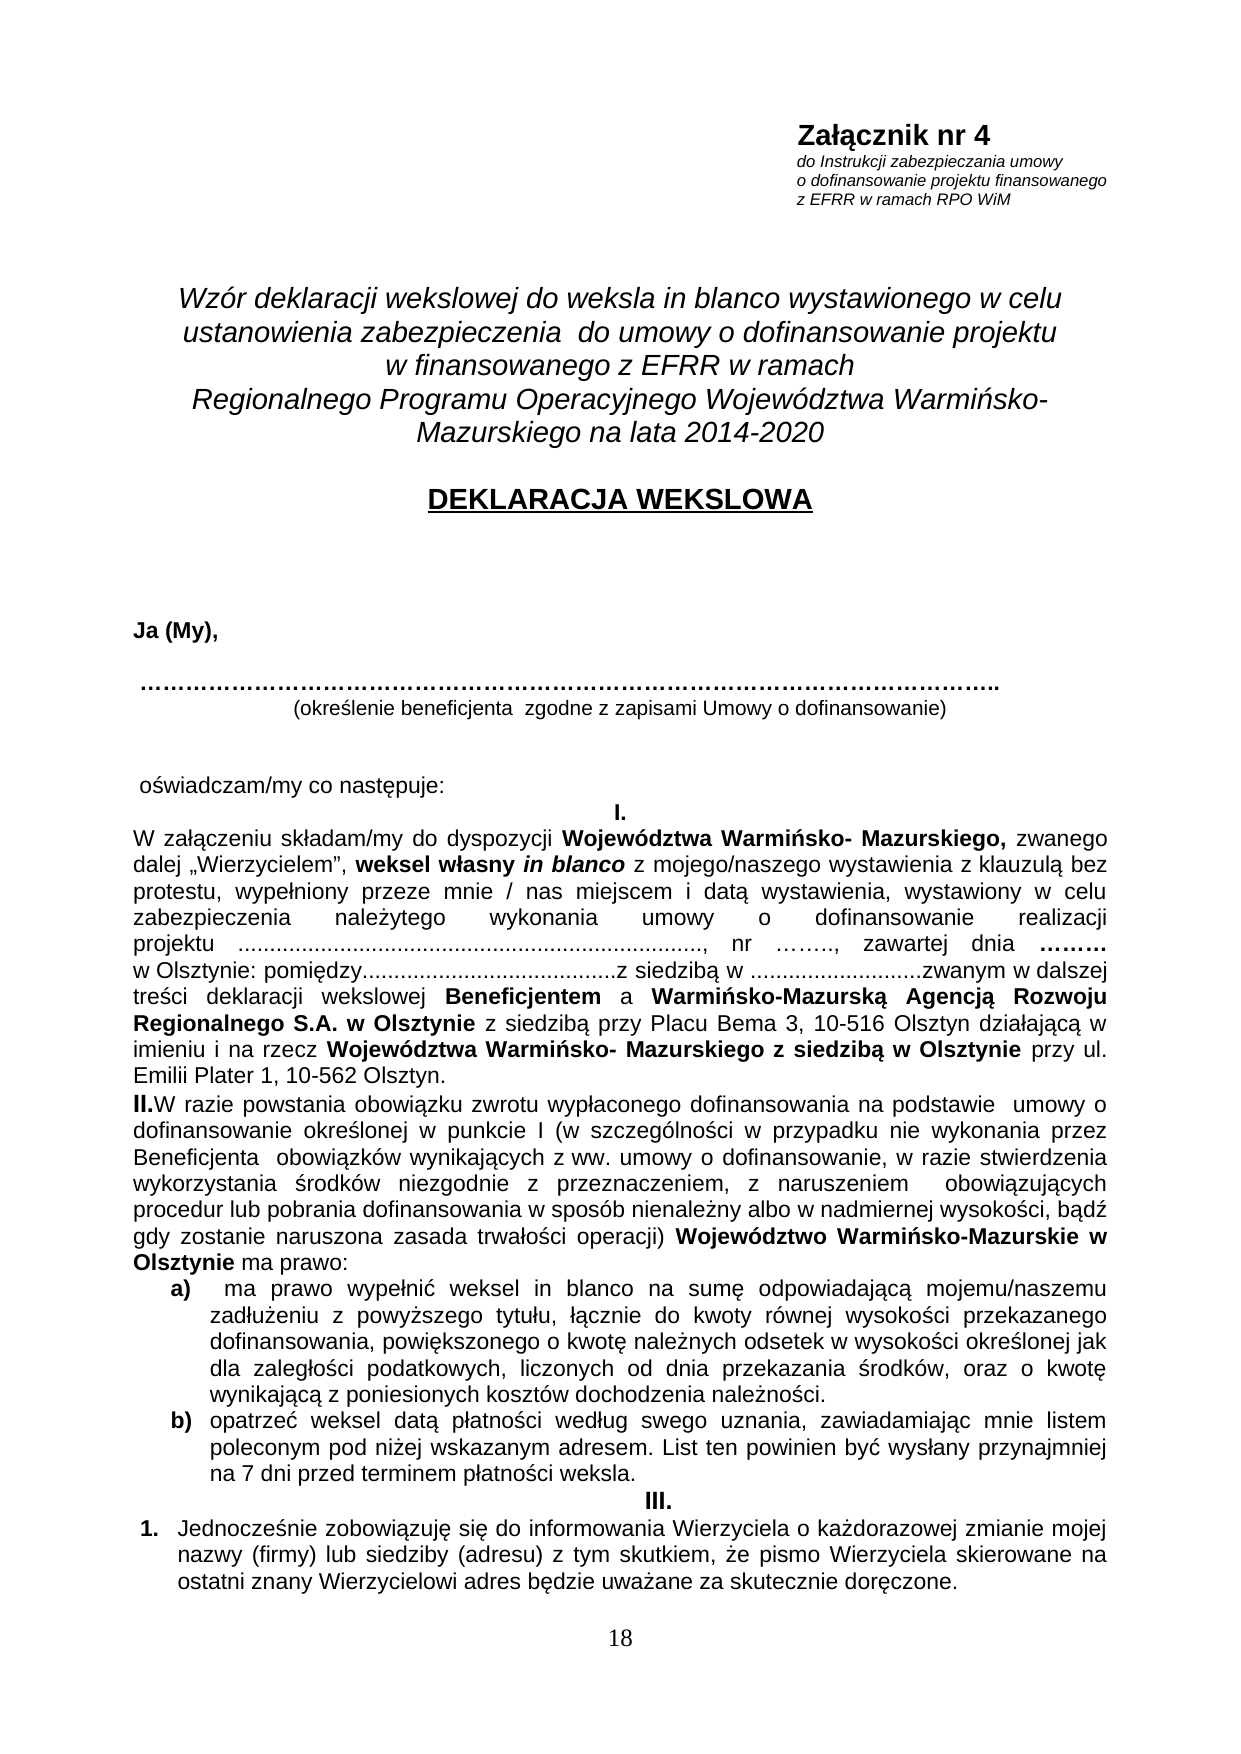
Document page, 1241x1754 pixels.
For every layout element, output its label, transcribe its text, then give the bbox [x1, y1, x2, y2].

text Ja (My), [133, 617, 1107, 643]
list opatrzeć weksel datą płatności według swego uznania, zawiadamiając mnie listem poleconym pod niżej wskazanym adresem. List ten powinien być wysłany przynajmniej na 7 dni przed terminem płatności weksla. [170, 1407, 1107, 1486]
list ma prawo wypełnić weksel in blanco na sumę odpowiadającą mojemu/naszemu zadłużeniu z powyższego tytułu, łącznie do kwoty równej wysokości przekazanego dofinansowania, powiększonego o kwotę należnych odsetek w wysokości określonej jak dla zaległości podatkowych, liczonych od dnia przekazania środków, oraz o kwotę wynikającą z poniesionych kosztów dochodzenia należności. [170, 1275, 1107, 1407]
title do Instrukcji zabezpieczania umowy o dofinansowanie projektu finansowanego z EFRR w ramach RPO WiM [797, 152, 1107, 209]
text DEKLARACJA WEKSLOWA [133, 482, 1107, 516]
text I. [133, 799, 1107, 825]
list Jednocześnie zobowiązuję się do informowania Wierzyciela o każdorazowej zmianie mojej nazwy (firmy) lub siedziby (adresu) z tym skutkiem, że pismo Wierzyciela skierowane na ostatni znany Wierzycielowi adres będzie uważane za skutecznie doręczone. [140, 1515, 1107, 1594]
text II.W razie powstania obowiązku zwrotu wypłaconego dofinansowania na podstawie umowy o dofinansowanie określonej w punkcie I (w szczególności w przypadku nie wykonania przez Beneficjenta obowiązków wynikających z ww. umowy o dofinansowanie, w razie stwierdzenia wykorzystania środków niezgodnie z przeznaczeniem, z naruszeniem obowiązujących procedur lub pobrania dofinansowania w sposób nienależny albo w nadmiernej wysokości, bądź gdy zostanie naruszona zasada trwałości operacji) Województwo Warmińsko-Mazurskie w Olsztynie ma prawo: [133, 1088, 1107, 1275]
text (określenie beneficjenta zgodne z zapisami Umowy o dofinansowanie) [133, 696, 1107, 719]
text ………………………………………………………………………………………………….. [133, 669, 1107, 696]
text W załączeniu składam/my do dyspozycji Województwa Warmińsko- Mazurskiego, zwanego dalej „Wierzycielem”, weksel własny in blanco z mojego/naszego wystawienia z klauzulą bez protestu, wypełniony przeze mnie / nas miejscem i datą wystawienia, wystawiony w celu zabezpieczenia należytego wykonania umowy o dofinansowanie realizacji projektu ........................................................................., nr …….., zawartej dnia ……… w Olsztynie: pomiędzy........................................z siedzibą w ...........................zwanym w dalszej treści deklaracji wekslowej Beneficjentem a Warmińsko-Mazurską Agencją Rozwoju Regionalnego S.A. w Olsztynie z siedzibą przy Placu Bema 3, 10-516 Olsztyn działającą w imieniu i na rzecz Województwa Warmińsko- Mazurskiego z siedzibą w Olsztynie przy ul. Emilii Plater 1, 10-562 Olsztyn. [133, 825, 1107, 1088]
text oświadczam/my co następuje: [133, 772, 1107, 799]
list III. [209, 1486, 1107, 1515]
text Regionalnego Programu Operacyjnego Województwa Warmińsko- Mazurskiego na lata 2014-2020 [133, 382, 1107, 449]
text Wzór deklaracji wekslowej do weksla in blanco wystawionego w celu ustanowienia zabezpieczenia do umowy o dofinansowanie projektu w finansowanego z EFRR w ramach [133, 281, 1107, 382]
title Załącznik nr 4 [797, 118, 1107, 152]
